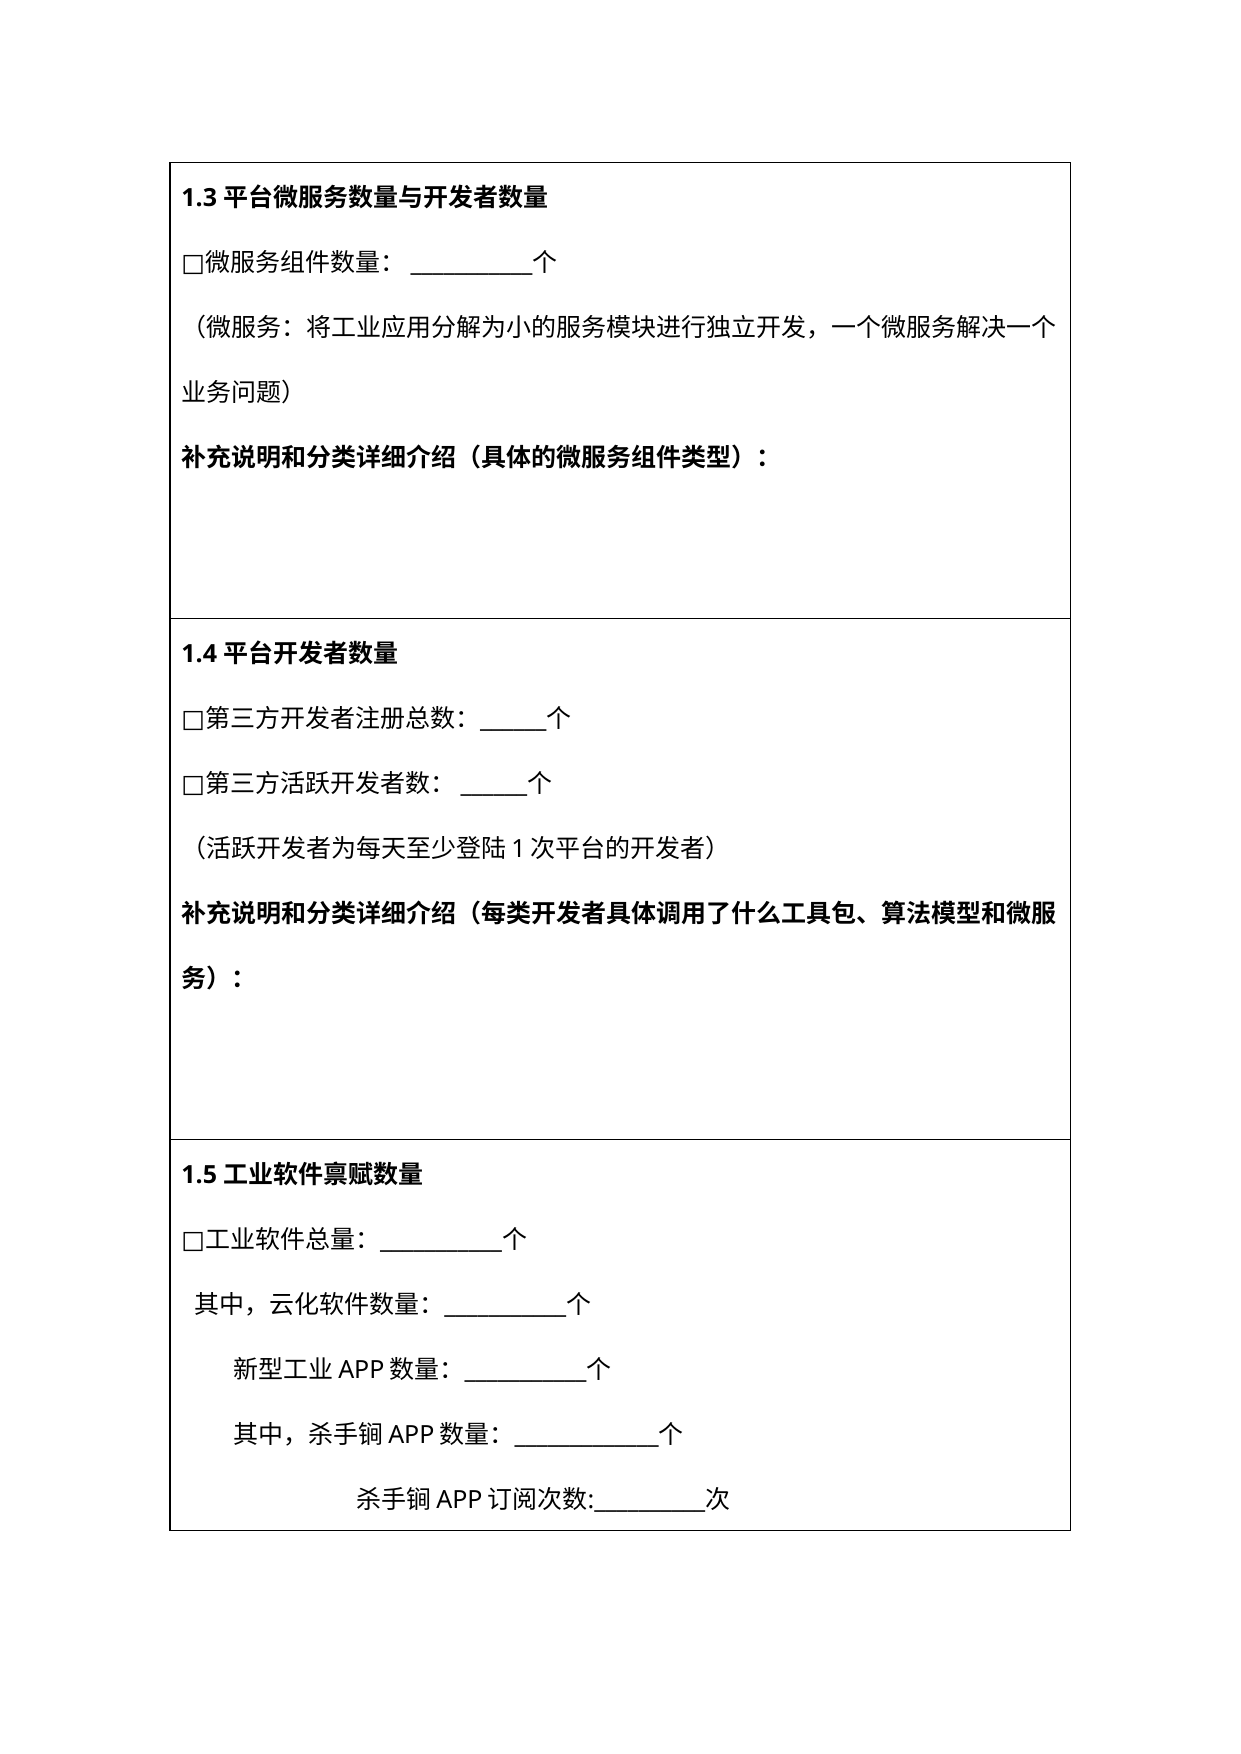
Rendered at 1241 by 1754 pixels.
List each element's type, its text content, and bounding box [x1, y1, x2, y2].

table_cell 1.3 平台微服务数量与开发者数量 □微服务组件数量： ___________个 （微服务：将工业应用分解为小的服务模块进行独立开发，一个微服务解决一个业务问题） 补充说明和分类详细介绍（具体的微服务组件类型）： [171, 163, 1070, 618]
table_cell 1.4 平台开发者数量 □第三方开发者注册总数：______个 □第三方活跃开发者数： ______个 （活跃开发者为每天至少登陆1次平台的开发者） 补充说明和分类详细介绍（每类开发者具体调用了什么工具包、算法模型和微服务）： [171, 619, 1070, 1139]
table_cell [171, 1140, 1070, 1530]
